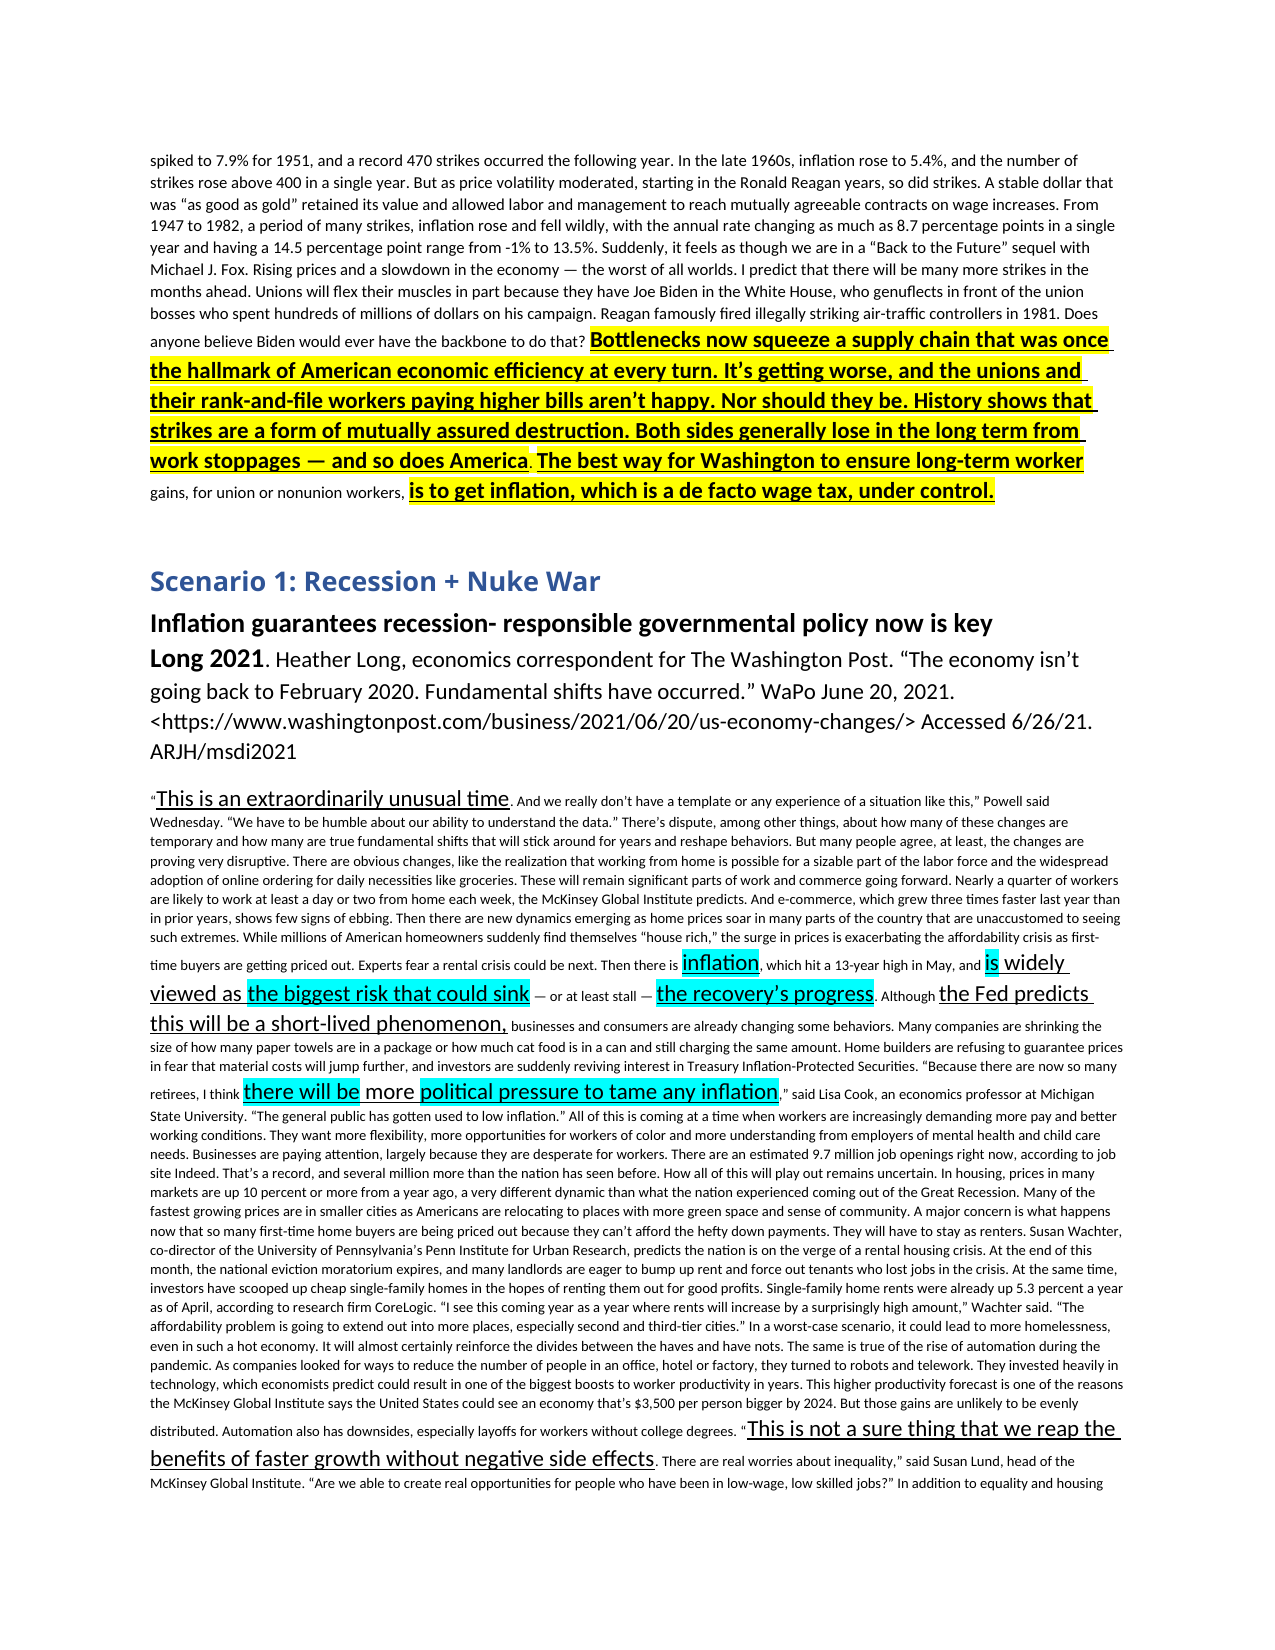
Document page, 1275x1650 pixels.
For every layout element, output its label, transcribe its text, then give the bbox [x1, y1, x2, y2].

text Long 2021. Heather Long, economics correspondent for The Washington Post. “The economy isn’t going back to February 2020. Fundamental shifts have occurred.” WaPo June 20, 2021. <https://www.washingtonpost.com/business/2021/06/20/us-economy-changes/> Accessed 6/26/21. ARJH/msdi2021 [150, 642, 1125, 765]
subtitle Scenario 1: Recession + Nuke War [150, 562, 1125, 599]
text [150, 784, 1125, 1492]
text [150, 150, 1125, 505]
subtitle Inflation guarantees recession- responsible governmental policy now is key [150, 606, 1125, 639]
